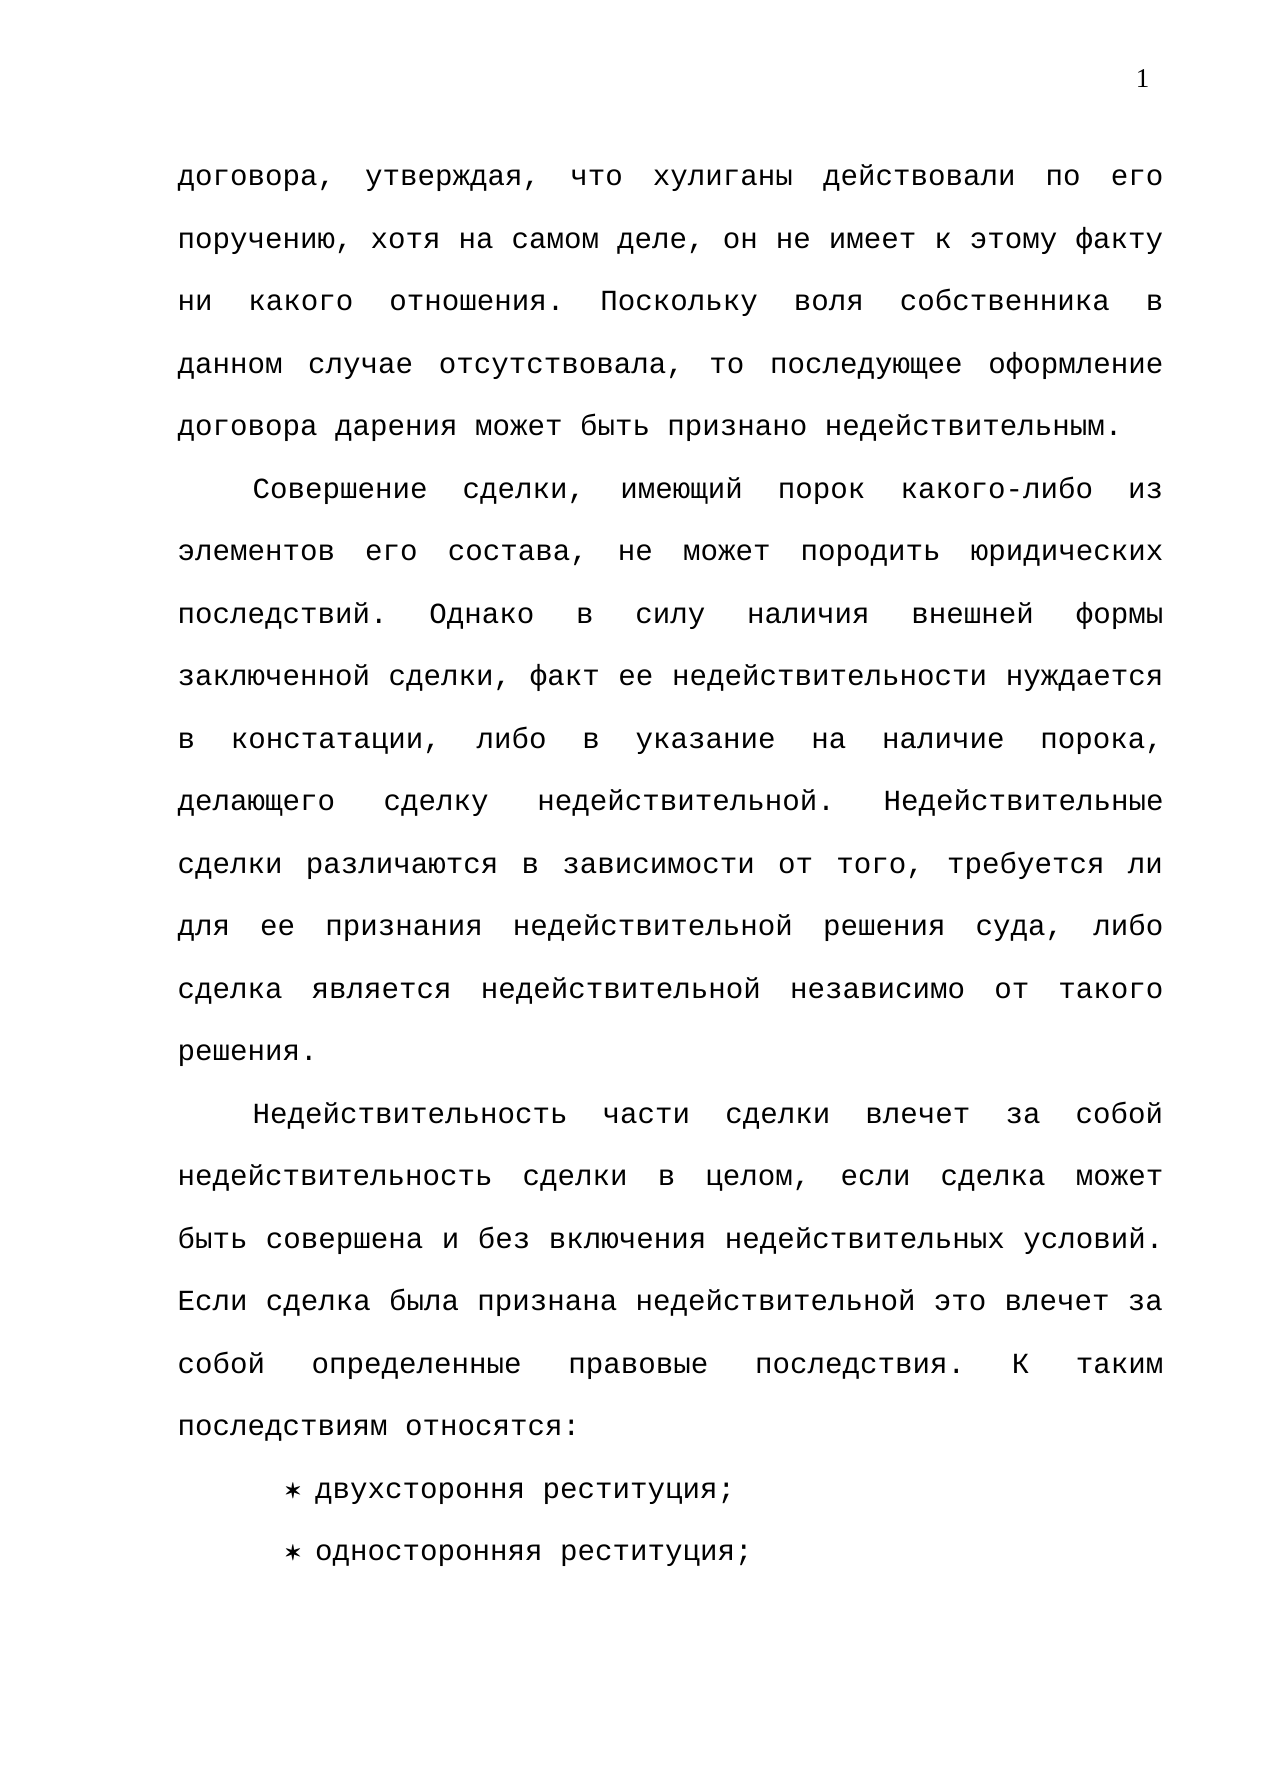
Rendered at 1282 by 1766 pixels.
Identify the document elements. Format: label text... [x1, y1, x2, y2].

text Недействительность части сделки влечет за собой недействительность сделки в целом, если сделка может быть совершена и без включения недействительных условий. Если сделка была признана недействительной это влечет за собой определенные правовые последствия. К таким последствиям относятся: [177, 1073, 1163, 1448]
list двухстороння реституция; [286, 1448, 1163, 1511]
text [177, 136, 1163, 448]
list односторонняя реституция; [286, 1511, 1163, 1573]
text Совершение сделки, имеющий порок какого-либо из элементов его состава, не может породить юридических последствий. Однако в силу наличия внешней формы заключенной сделки, факт ее недействительности нуждается в констатации, либо в указание на наличие порока, делающего сделку недействительной. Недействительные сделки различаются в зависимости от того, требуется ли для ее признания недействительной решения суда, либо сделка является недействительной независимо от такого решения. [177, 448, 1163, 1073]
